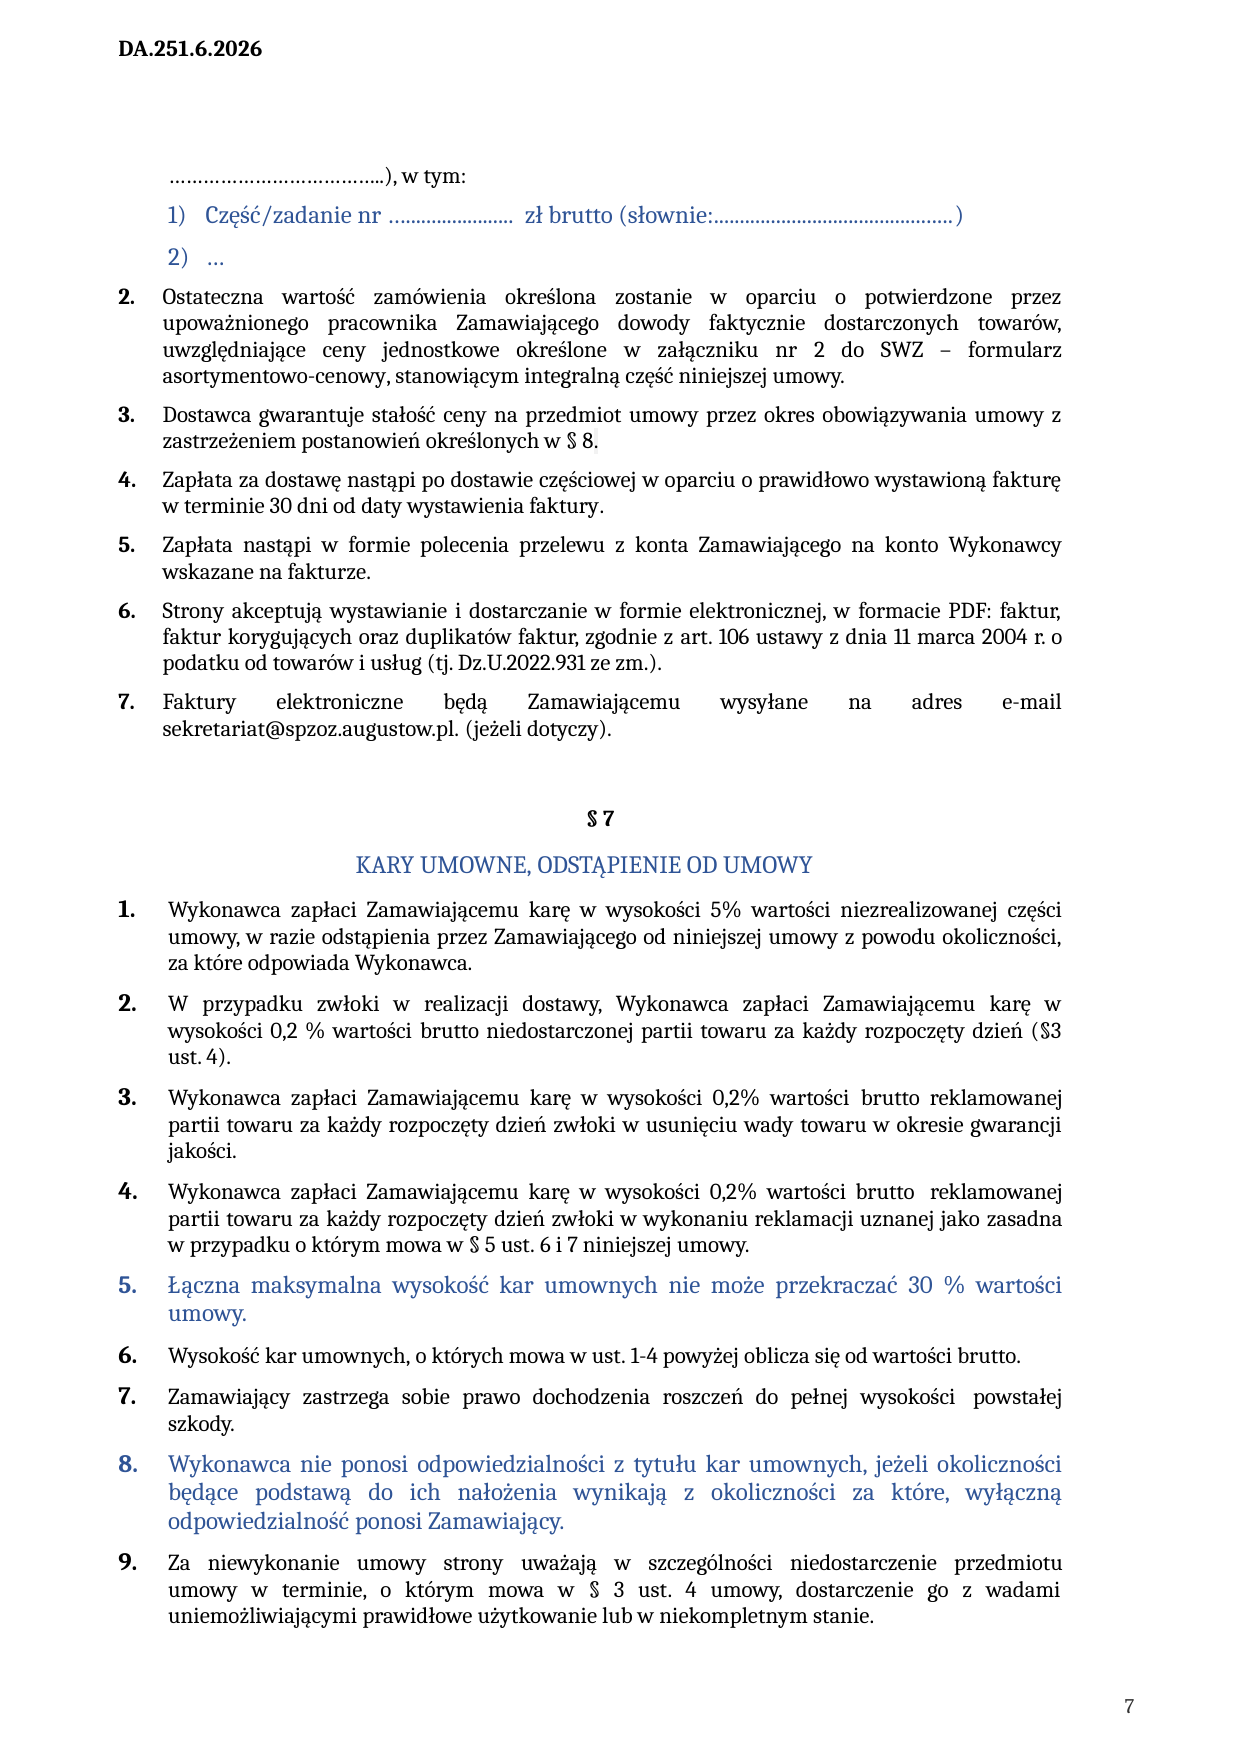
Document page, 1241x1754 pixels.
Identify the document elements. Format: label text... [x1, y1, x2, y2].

list Ostateczna wartość zamówienia określona zostanie w oparciu o potwierdzone przez upoważnionego pracownika Zamawiającego dowody faktycznie dostarczonych towarów, uwzględniające ceny jednostkowe określone w załączniku nr 2 do SWZ – formularz asortymentowo-cenowy, stanowiącym integralną część niniejszej umowy. [118, 284, 1063, 389]
subtitle Łączna maksymalna wysokość kar umownych nie może przekraczać 30 % wartości umowy. [118, 1271, 1063, 1328]
list Wysokość kar umownych, o których mowa w ust. 1-4 powyżej oblicza się od wartości brutto. [118, 1341, 1063, 1369]
subtitle KARY UMOWNE, ODSTĄPIENIE OD UMOWY [355, 851, 1062, 880]
list Zamawiający zastrzega sobie prawo dochodzenia roszczeń do pełnej wysokości powstałej szkody. [118, 1382, 1063, 1437]
list Faktury elektroniczne będą Zamawiającemu wysyłane na adres e-mail sekretariat@spzoz.augustow.pl. (jeżeli dotyczy). [118, 689, 1063, 742]
subtitle Część/zadanie nr …..................... zł brutto (słownie: ) [168, 201, 1063, 230]
list W przypadku zwłoki w realizacji dostawy, Wykonawca zapłaci Zamawiającemu karę w wysokości 0,2 % wartości brutto niedostarczonej partii towaru za każdy rozpoczęty dzień (§3 ust. 4). [118, 989, 1063, 1070]
list Zapłata nastąpi w formie polecenia przelewu z konta Zamawiającego na konto Wykonawcy wskazane na fakturze. [118, 532, 1063, 585]
list Strony akceptują wystawianie i dostarczanie w formie elektronicznej, w formacie PDF: faktur, faktur korygujących oraz duplikatów faktur, zgodnie z art. 106 ustawy z dnia 11 marca 2004 r. o podatku od towarów i usług (tj. Dz.U.2022.931 ze zm.). [118, 597, 1063, 676]
text § 7 [586, 806, 1062, 832]
list Dostawca gwarantuje stałość ceny na przedmiot umowy przez okres obowiązywania umowy z zastrzeżeniem postanowień określonych w § 8. [118, 402, 1063, 454]
subtitle … [168, 243, 1063, 271]
subtitle Wykonawca nie ponosi odpowiedzialności z tytułu kar umownych, jeżeli okoliczności będące podstawą do ich nałożenia wynikają z okoliczności za które, wyłączną odpowiedzialność ponosi Zamawiający. [118, 1449, 1063, 1536]
list Za niewykonanie umowy strony uważają w szczególności niedostarczenie przedmiotu umowy w terminie, o którym mowa w § 3 ust. 4 umowy, dostarczenie go z wadami uniemożliwiającymi prawidłowe użytkowanie lub w niekompletnym stanie. [118, 1548, 1063, 1630]
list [118, 162, 1063, 189]
list Wykonawca zapłaci Zamawiającemu karę w wysokości 0,2% wartości brutto reklamowanej partii towaru za każdy rozpoczęty dzień zwłoki w usunięciu wady towaru w okresie gwarancji jakości. [118, 1083, 1063, 1164]
list Zapłata za dostawę nastąpi po dostawie częściowej w oparciu o prawidłowo wystawioną fakturę w terminie 30 dni od daty wystawienia faktury. [118, 467, 1063, 520]
list Wykonawca zapłaci Zamawiającemu karę w wysokości 0,2% wartości brutto reklamowanej partii towaru za każdy rozpoczęty dzień zwłoki w wykonaniu reklamacji uznanej jako zasadna w przypadku o którym mowa w § 5 ust. 6 i 7 niniejszej umowy. [118, 1177, 1063, 1258]
list Wykonawca zapłaci Zamawiającemu karę w wysokości 5% wartości niezrealizowanej części umowy, w razie odstąpienia przez Zamawiającego od niniejszej umowy z powodu okoliczności, za które odpowiada Wykonawca. [118, 895, 1063, 976]
